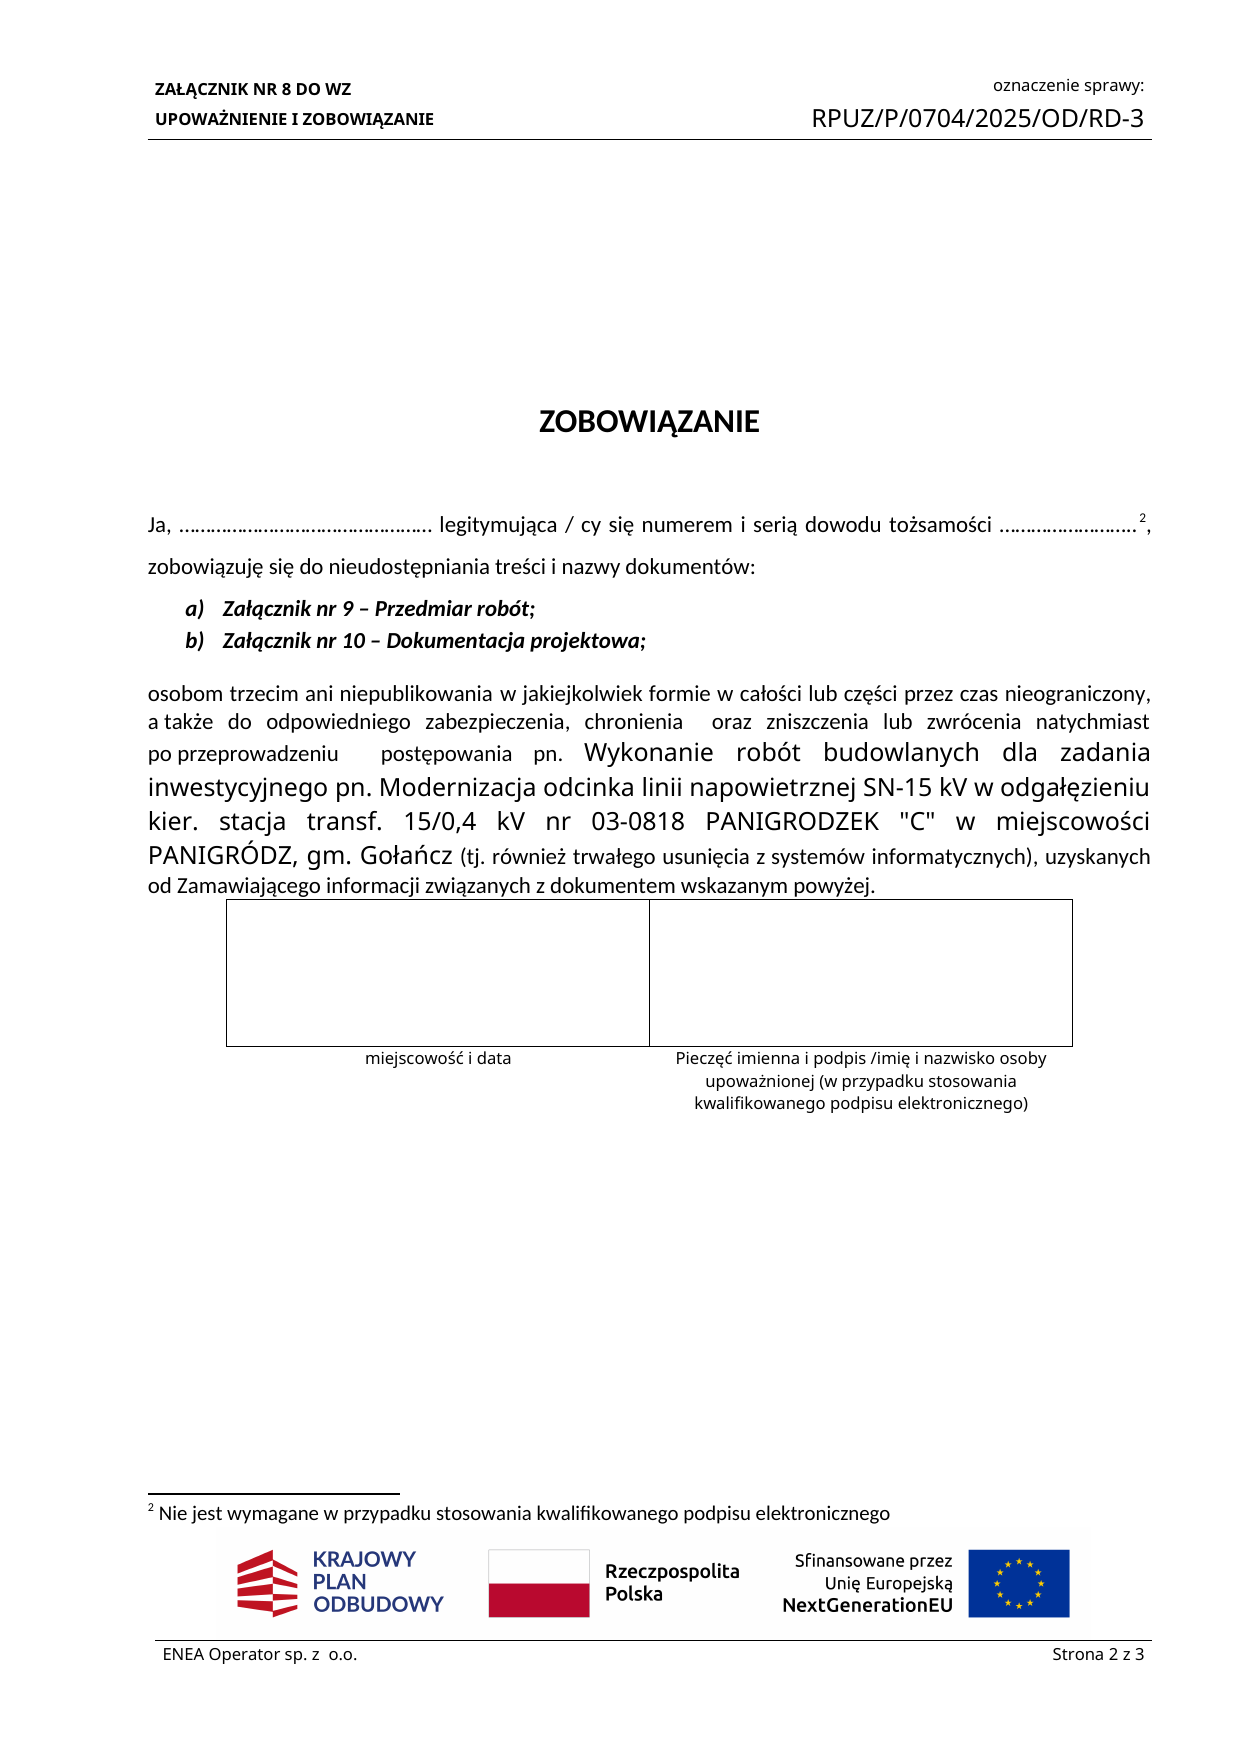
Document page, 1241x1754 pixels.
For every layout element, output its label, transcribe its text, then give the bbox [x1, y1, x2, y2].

table_header [227, 900, 649, 1046]
picture [215, 1527, 1092, 1640]
text Ja, ………………………………………… legitymująca / cy się numerem i serią dowodu tożsamości …………………….., zobowiązuję się do nieudostępniania treści i nazwy dokumentów: [148, 510, 1152, 580]
table_cell miejscowość i data [227, 1047, 649, 1115]
list Załącznik nr 10 – Dokumentacja projektowa; [185, 626, 1152, 654]
table_header [650, 900, 1072, 1046]
text ZOBOWIĄZANIE [148, 400, 1152, 441]
text osobom trzecim ani niepublikowania w jakiejkolwiek formie w całości lub części przez czas nieograniczony, a także do odpowiedniego zabezpieczenia, chronienia oraz zniszczenia lub zwrócenia natychmiast po przeprowadzeniu postępowania pn. (tj. również trwałego usunięcia z systemów informatycznych), uzyskanych od Zamawiającego informacji związanych z dokumentem wskazanym powyżej. [148, 679, 1152, 899]
list Załącznik nr 9 – Przedmiar robót; [185, 594, 1152, 622]
table_cell Pieczęć imienna i podpis /imię i nazwisko osoby upoważnionej (w przypadku stosowania kwalifikowanego podpisu elektronicznego) [650, 1047, 1072, 1115]
